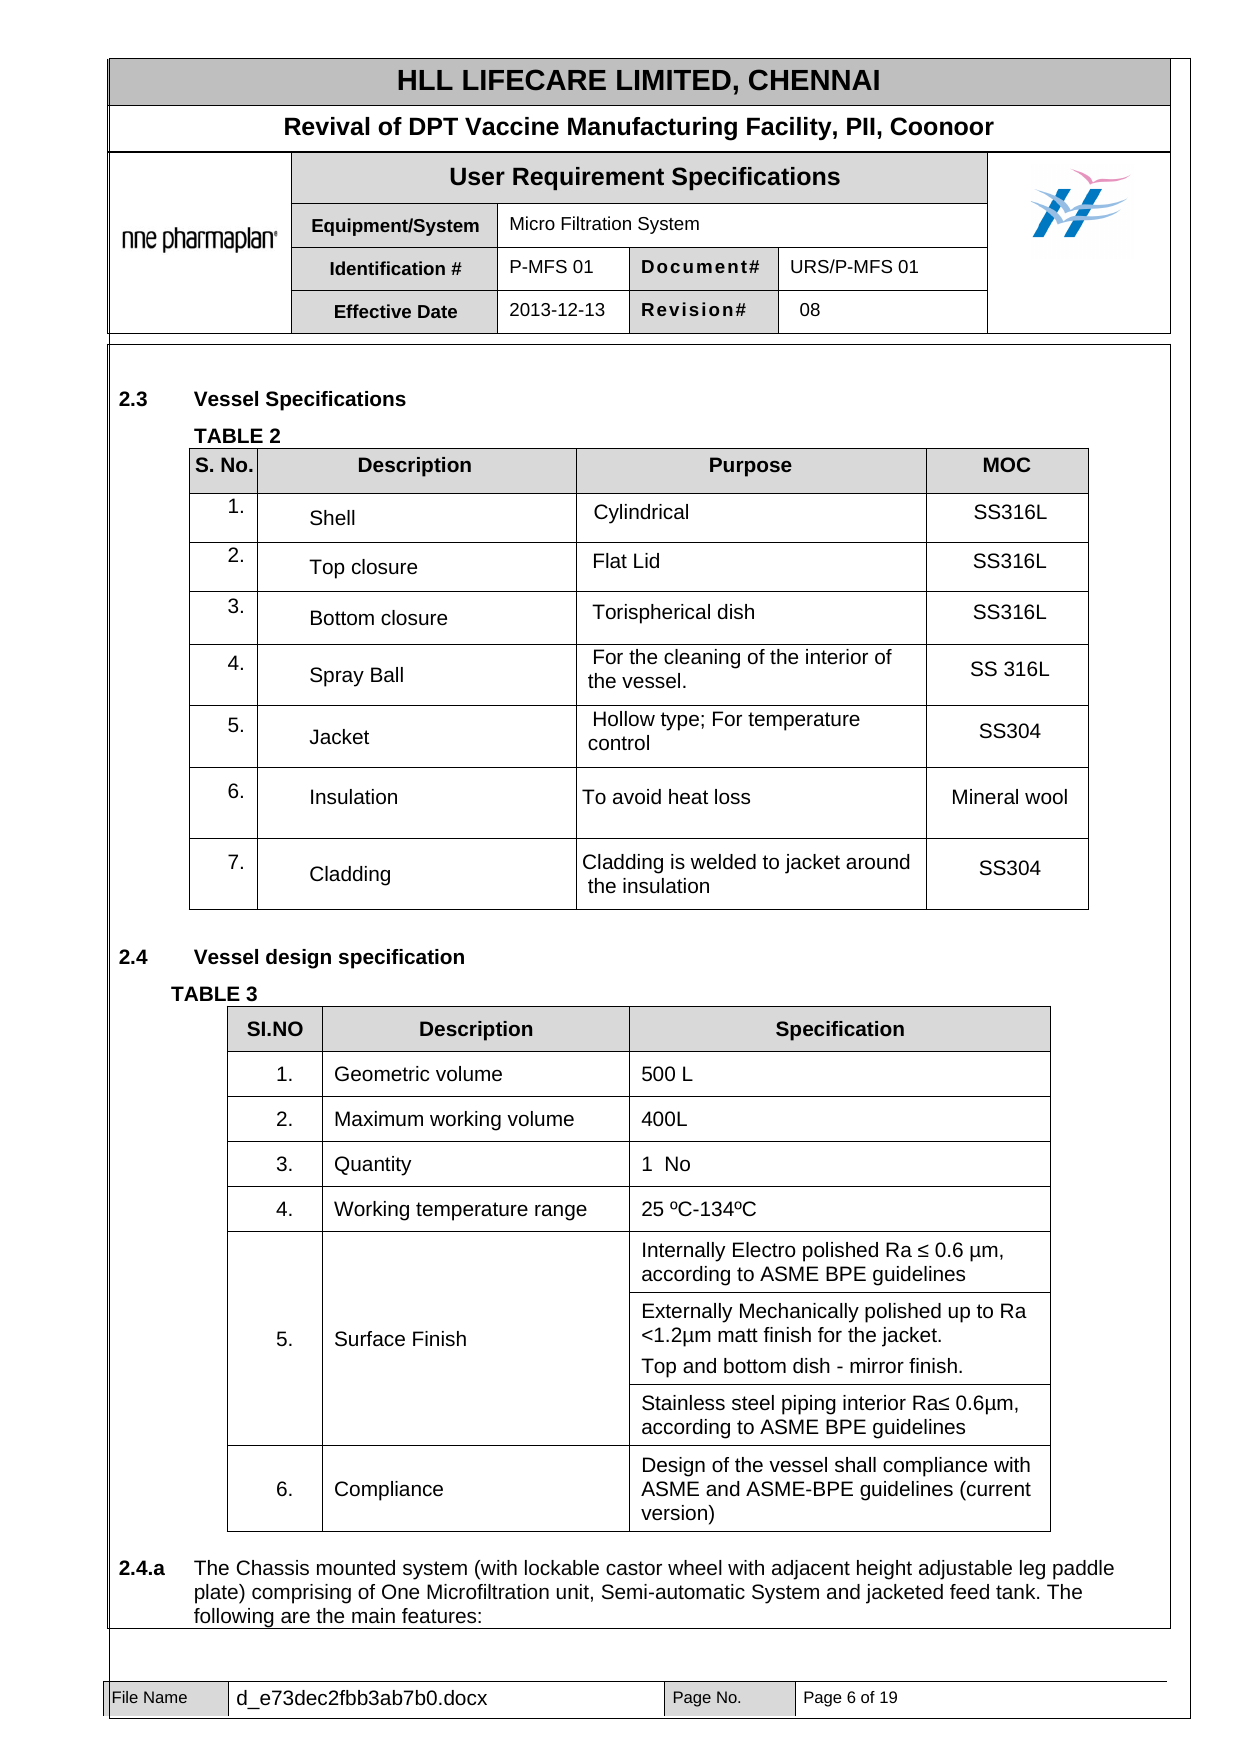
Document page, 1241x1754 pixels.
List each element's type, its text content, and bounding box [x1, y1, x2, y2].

picture [121, 226, 278, 255]
picture [1030, 164, 1135, 259]
